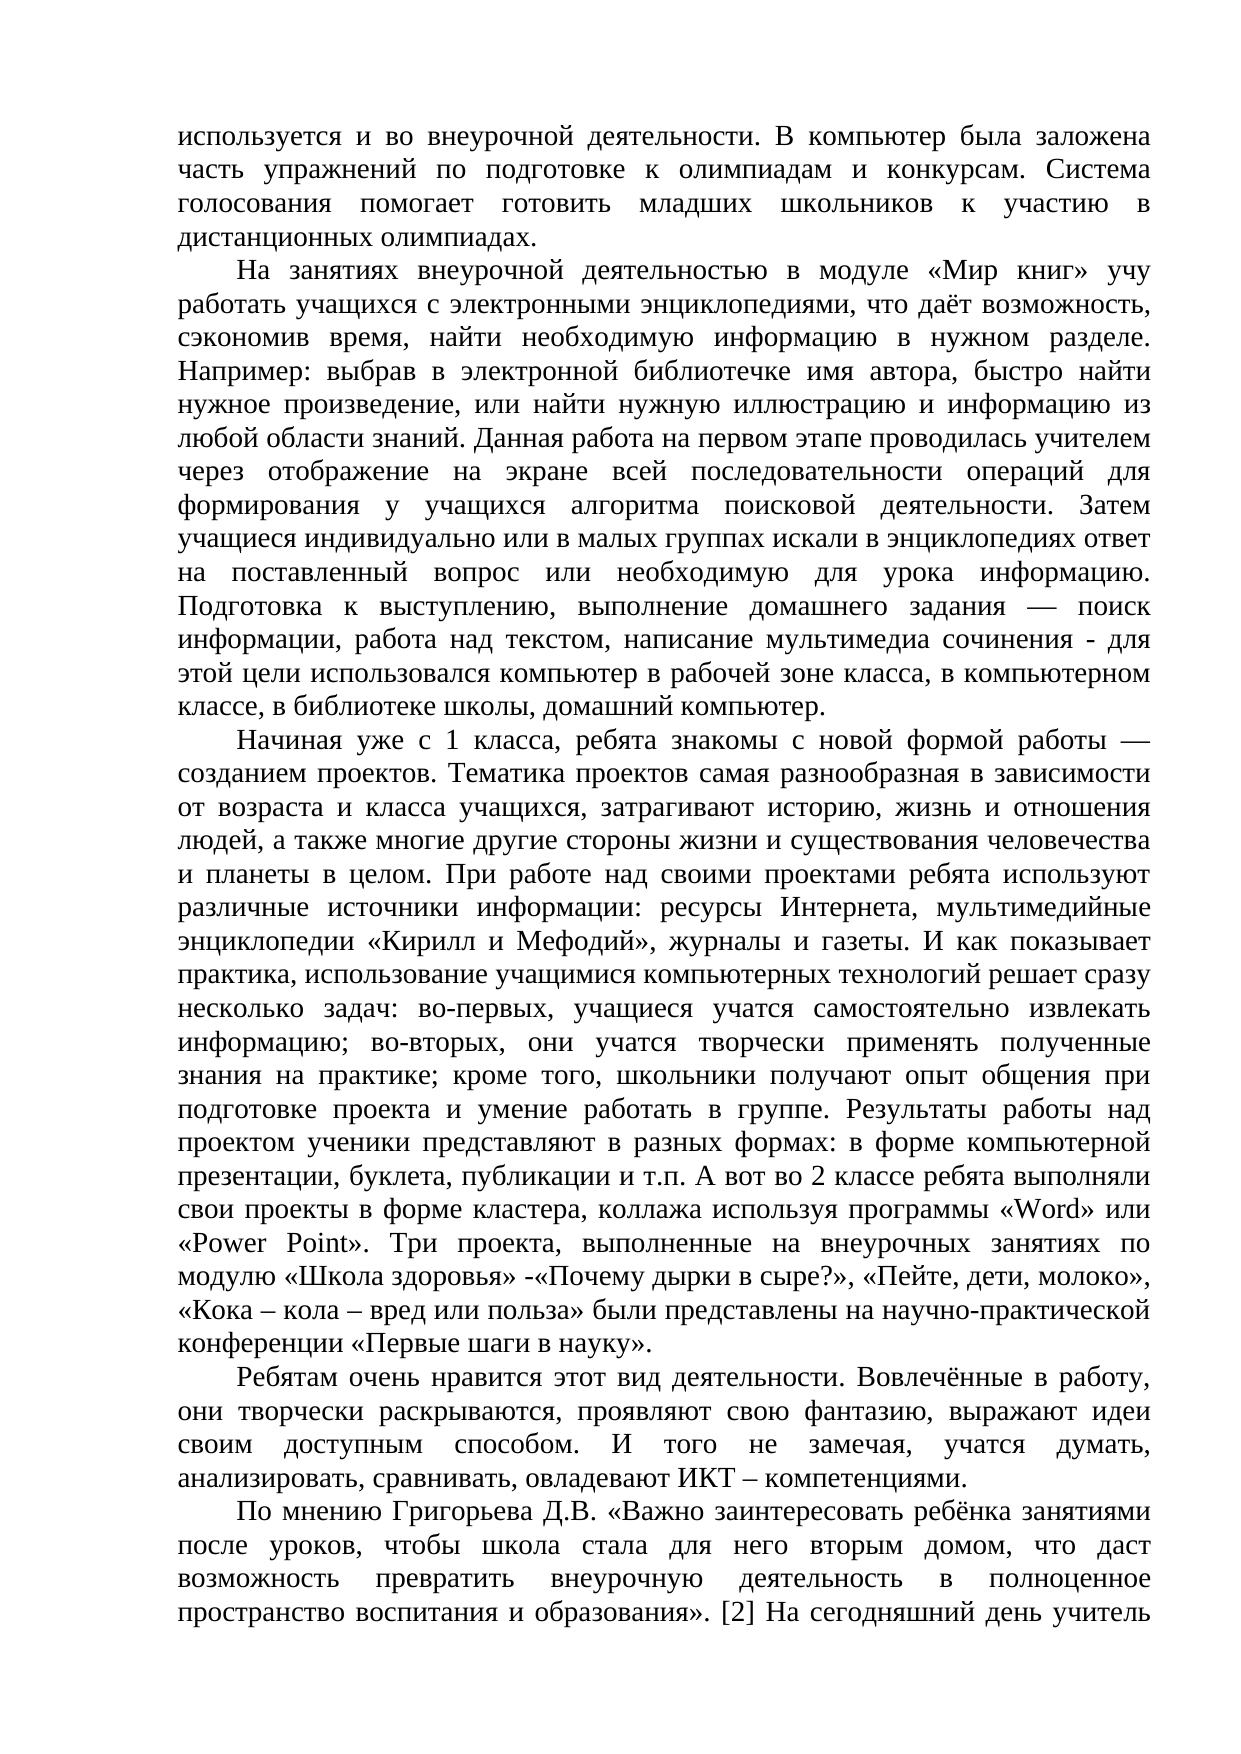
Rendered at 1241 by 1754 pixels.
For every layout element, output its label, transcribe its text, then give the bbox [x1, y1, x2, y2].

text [177, 1493, 1152, 1627]
text На занятиях внеурочной деятельностью в модуле «Мир книг» учу работать учащихся с электронными энциклопедиями, что даёт возможность, сэкономив время, найти необходимую информацию в нужном разделе. Например: выбрав в электронной библиотечке имя автора, быстро найти нужное произведение, или найти нужную иллюстрацию и информацию из любой области знаний. Данная работа на первом этапе проводилась учителем через отображение на экране всей последовательности операций для формирования у учащихся алгоритма поисковой деятельности. Затем учащиеся индивидуально или в малых группах искали в энциклопедиях ответ на поставленный вопрос или необходимую для урока информацию. Подготовка к выступлению, выполнение домашнего задания — поиск информации, работа над текстом, написание мультимедиа сочинения - для этой цели использовался компьютер в рабочей зоне класса, в компьютерном классе, в библиотеке школы, домашний компьютер. [177, 252, 1152, 722]
text Ребятам очень нравится этот вид деятельности. Вовлечённые в работу, они творчески раскрываются, проявляют свою фантазию, выражают идеи своим доступным способом. И того не замечая, учатся думать, анализировать, сравнивать, овладевают ИКТ – компетенциями. [177, 1359, 1152, 1493]
text Начиная уже с 1 класса, ребята знакомы с новой формой работы — созданием проектов. Тематика проектов самая разнообразная в зависимости от возраста и класса учащихся, затрагивают историю, жизнь и отношения людей, а также многие другие стороны жизни и существования человечества и планеты в целом. При работе над своими проектами ребята используют различные источники информации: ресурсы Интернета, мультимедийные энциклопедии «Кирилл и Мефодий», журналы и газеты. И как показывает практика, использование учащимися компьютерных технологий решает сразу несколько задач: во-первых, учащиеся учатся самостоятельно извлекать информацию; во-вторых, они учатся творчески применять полученные знания на практике; кроме того, школьники получают опыт общения при подготовке проекта и умение работать в группе. Результаты работы над проектом ученики представляют в разных формах: в форме компьютерной презентации, буклета, публикации и т.п. А вот во 2 классе ребята выполняли свои проекты в форме кластера, коллажа используя программы «Word» или «Power Point». Три проекта, выполненные на внеурочных занятиях по модулю «Школа здоровья» -«Почему дырки в сыре?», «Пейте, дети, молоко», «Кока – кола – вред или польза» были представлены на научно-практической конференции «Первые шаги в науку». [177, 722, 1152, 1359]
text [177, 118, 1152, 252]
